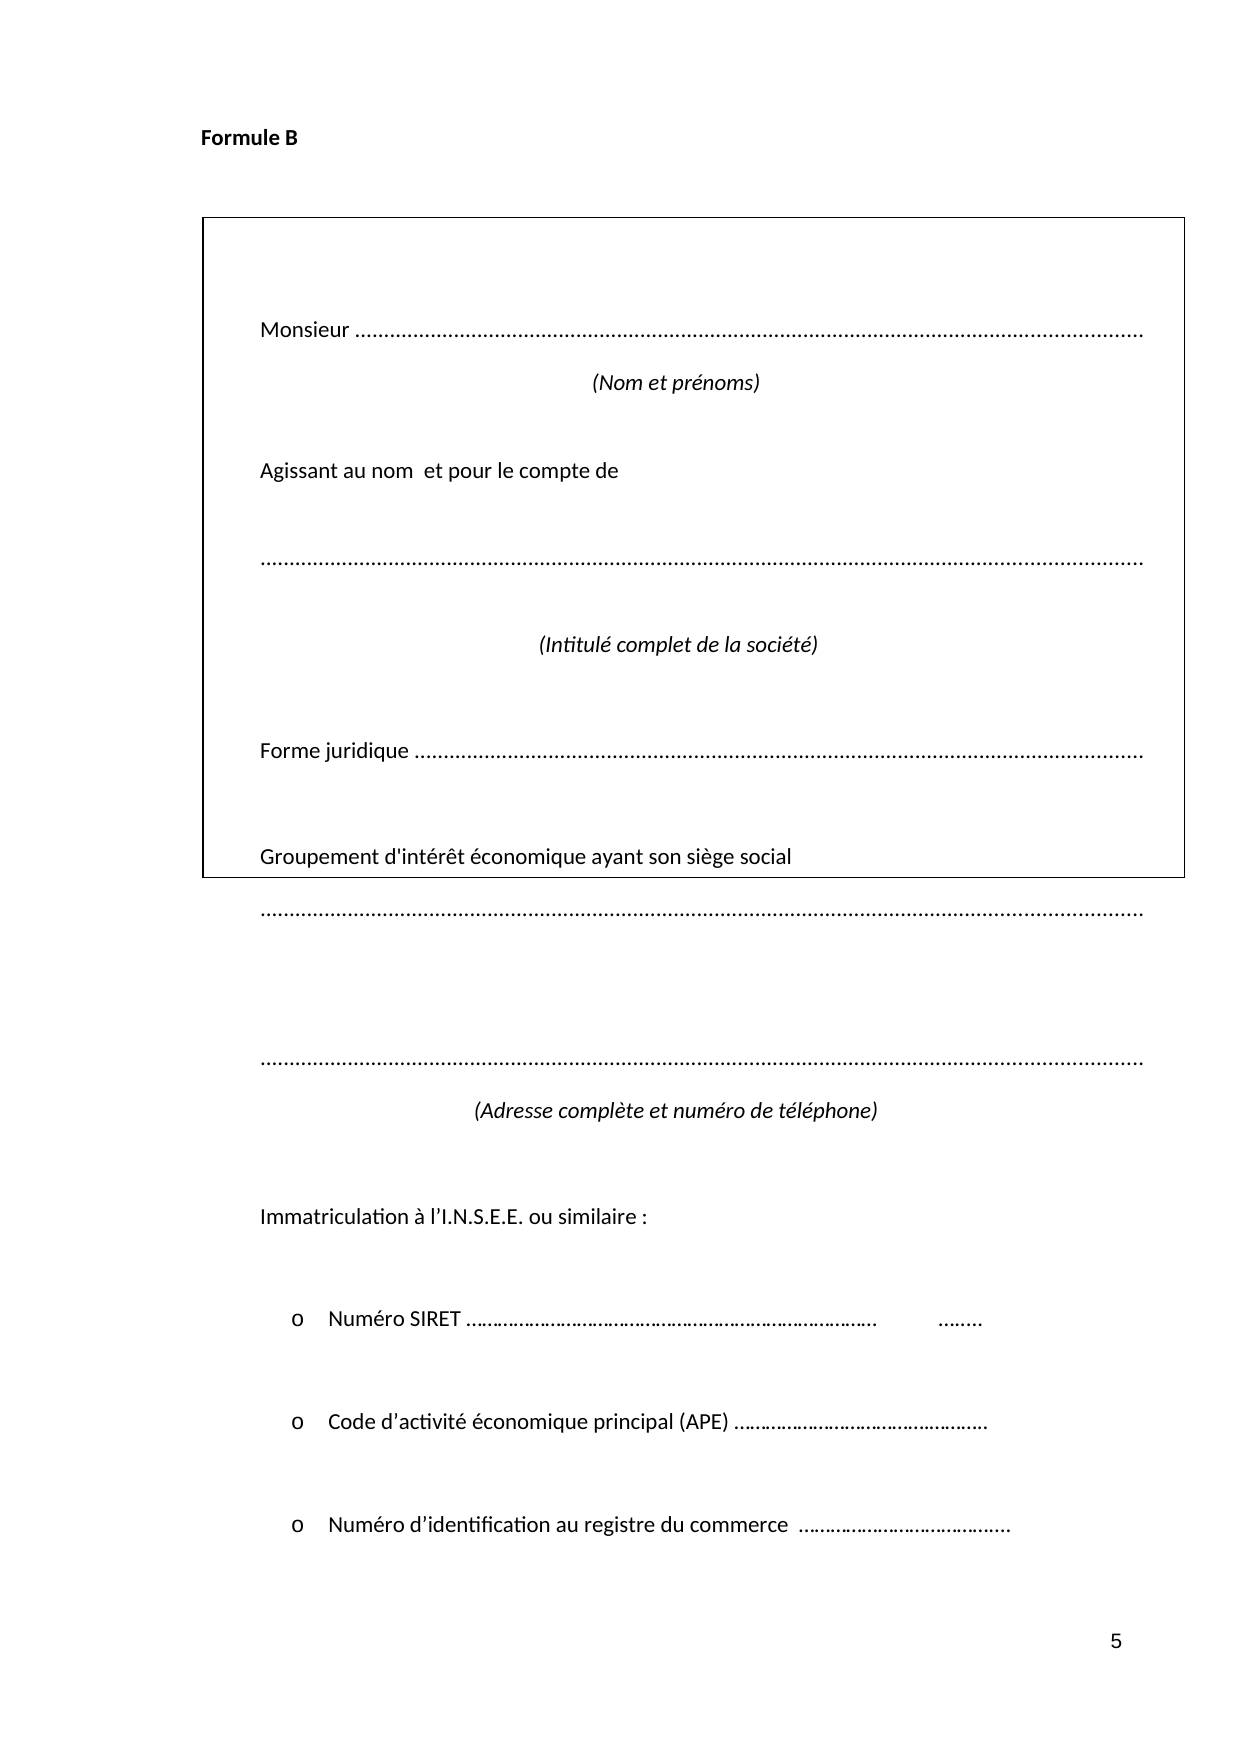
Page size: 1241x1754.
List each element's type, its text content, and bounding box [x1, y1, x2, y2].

text Immatriculation à l’I.N.S.E.E. ou similaire : [260, 1202, 1092, 1230]
text Monsieur [260, 315, 1092, 343]
text (Nom et prénoms) [260, 368, 1092, 396]
text (Adresse complète et numéro de téléphone) [260, 1096, 1092, 1124]
text Groupement d'intérêt économique ayant son siège social [260, 842, 1092, 870]
text (Intitulé complet de la société) [260, 630, 1092, 658]
text Numéro SIRET …………………………………………………………………… …..... [291, 1304, 1175, 1333]
text Forme juridique [260, 736, 1092, 764]
text Formule B [201, 125, 1092, 150]
text Code d’activité économique principal (APE) ……………………………….……….. [291, 1407, 1175, 1436]
text Numéro d’identification au registre du commerce ……………………………….... [291, 1510, 1175, 1539]
text Agissant au nom et pour le compte de [260, 456, 1092, 484]
